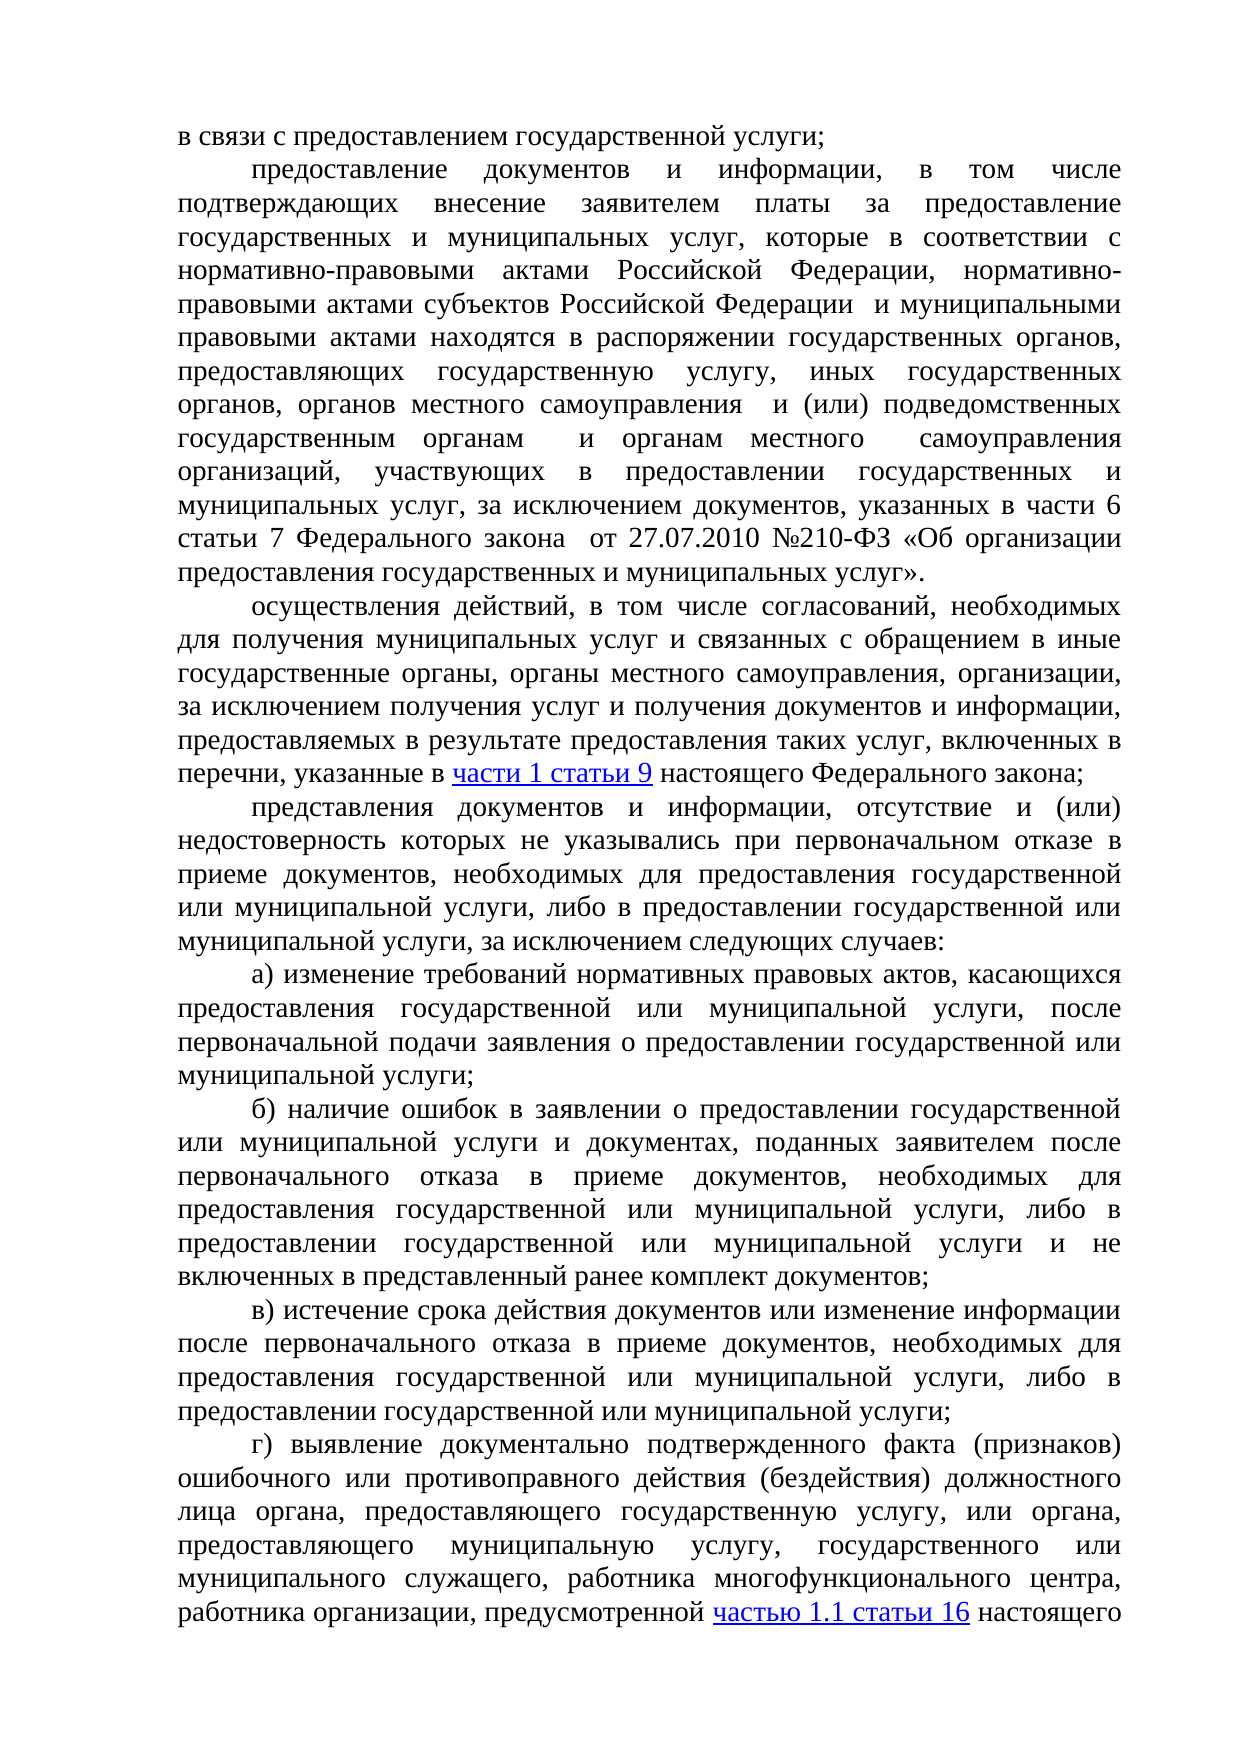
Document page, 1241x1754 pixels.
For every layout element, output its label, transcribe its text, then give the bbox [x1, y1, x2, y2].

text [177, 118, 1122, 152]
text б) наличие ошибок в заявлении о предоставлении государственной или муниципальной услуги и документах, поданных заявителем после первоначального отказа в приеме документов, необходимых для предоставления государственной или муниципальной услуги, либо в предоставлении государственной или муниципальной услуги и не включенных в представленный ранее комплект документов; [177, 1091, 1122, 1292]
text а) изменение требований нормативных правовых актов, касающихся предоставления государственной или муниципальной услуги, после первоначальной подачи заявления о предоставлении государственной или муниципальной услуги; [177, 957, 1122, 1091]
text представления документов и информации, отсутствие и (или) недостоверность которых не указывались при первоначальном отказе в приеме документов, необходимых для предоставления государственной или муниципальной услуги, либо в предоставлении государственной или муниципальной услуги, за исключением следующих случаев: [177, 789, 1122, 957]
text в) истечение срока действия документов или изменение информации после первоначального отказа в приеме документов, необходимых для предоставления государственной или муниципальной услуги, либо в предоставлении государственной или муниципальной услуги; [177, 1292, 1122, 1426]
text осуществления действий, в том числе согласований, необходимых для получения муниципальных услуг и связанных с обращением в иные государственные органы, органы местного самоуправления, организации, за исключением получения услуг и получения документов и информации, предоставляемых в результате предоставления таких услуг, включенных в перечни, указанные в части 1 статьи 9 настоящего Федерального закона; [177, 588, 1122, 789]
text предоставление документов и информации, в том числе подтверждающих внесение заявителем платы за предоставление государственных и муниципальных услуг, которые в соответствии с нормативно-правовыми актами Российской Федерации, нормативно-правовыми актами субъектов Российской Федерации и муниципальными правовыми актами находятся в распоряжении государственных органов, предоставляющих государственную услугу, иных государственных органов, органов местного самоуправления и (или) подведомственных государственным органам и органам местного самоуправления организаций, участвующих в предоставлении государственных и муниципальных услуг, за исключением документов, указанных в части 6 статьи 7 Федерального закона от 27.07.2010 №210-ФЗ «Об организации предоставления государственных и муниципальных услуг». [177, 152, 1122, 588]
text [177, 1426, 1122, 1627]
